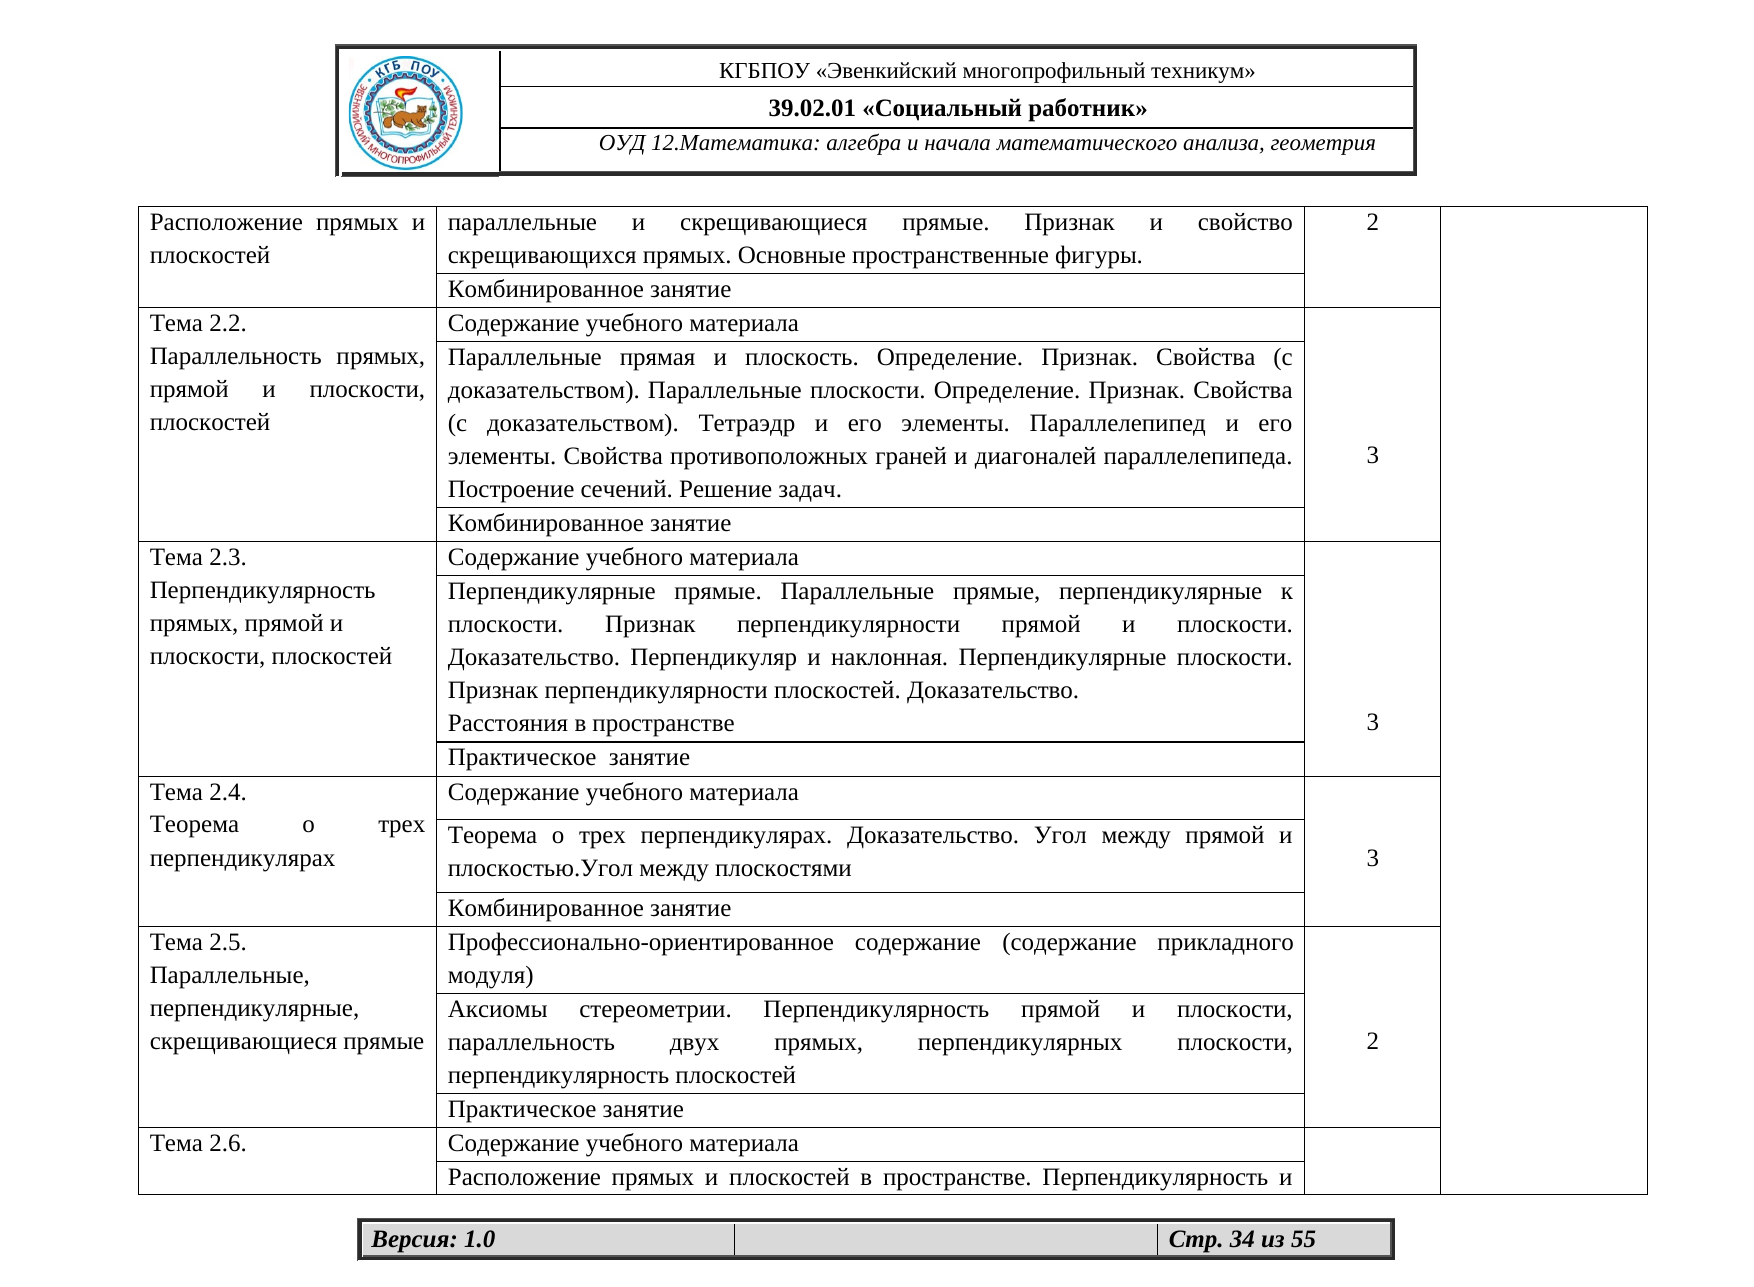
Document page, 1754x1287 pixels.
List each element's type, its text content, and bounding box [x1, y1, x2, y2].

table_cell 3 [1305, 308, 1440, 541]
table_cell Практическое занятие [437, 743, 1304, 776]
table_cell Тема 2.3. Перпендикулярность прямых, прямой и плоскости, плоскостей [139, 542, 436, 776]
table_cell Содержание учебного материала [437, 1128, 1304, 1161]
table_cell Содержание учебного материала [437, 542, 1304, 575]
table_cell Теорема о трех перпендикулярах. Доказательство. Угол между прямой и плоскостью.Угол между плоскостями [437, 820, 1304, 892]
table_cell 3 [1305, 542, 1440, 776]
table_cell Комбинированное занятие [437, 893, 1304, 926]
picture [348, 56, 463, 171]
table_cell Комбинированное занятие [437, 274, 1304, 307]
table_cell Аксиомы стереометрии. Перпендикулярность прямой и плоскости, параллельность двух прямых, перпендикулярных плоскости, перпендикулярность плоскостей [437, 994, 1304, 1093]
table_cell Комбинированное занятие [437, 508, 1304, 541]
table_cell Перпендикулярные прямые. Параллельные прямые, перпендикулярные к плоскости. Признак перпендикулярности прямой и плоскости. Доказательство. Перпендикуляр и наклонная. Перпендикулярные плоскости. Признак перпендикулярности плоскостей. Доказательство. Расстояния в пространстве [437, 576, 1304, 741]
table_cell Тема 2.2. Параллельность прямых, прямой и плоскости, плоскостей [139, 308, 436, 541]
table_cell Расположение прямых и плоскостей в пространстве. Перпендикулярность и параллельность прямых и плоскостей. Скрещивающиеся прямые [437, 1162, 1304, 1194]
table_cell Тема 2.6. Решение задач. Прямые и плоскости в пространстве [139, 1128, 436, 1194]
table_cell Тема 2.4. Теорема о трех перпендикулярах [139, 777, 436, 926]
table_cell Профессионально-ориентированное содержание (содержание прикладного модуля) [437, 927, 1304, 993]
table_cell 3 [1305, 1128, 1440, 1194]
table_cell Параллельные прямая и плоскость. Определение. Признак. Свойства (с доказательством). Параллельные плоскости. Определение. Признак. Свойства (с доказательством). Тетраэдр и его элементы. Параллелепипед и его элементы. Свойства противоположных граней и диагоналей параллелепипеда. Построение сечений. Решение задач. [437, 342, 1304, 507]
table_cell Содержание учебного материала [437, 777, 1304, 819]
table_cell Содержание учебного материала [437, 308, 1304, 341]
table_cell 3 [1305, 777, 1440, 926]
table_cell Практическое занятие [437, 1094, 1304, 1127]
table_cell Тема 2.5. Параллельные, перпендикулярные, скрещивающиеся прямые [139, 927, 436, 1127]
table_cell 2 [1305, 927, 1440, 1127]
